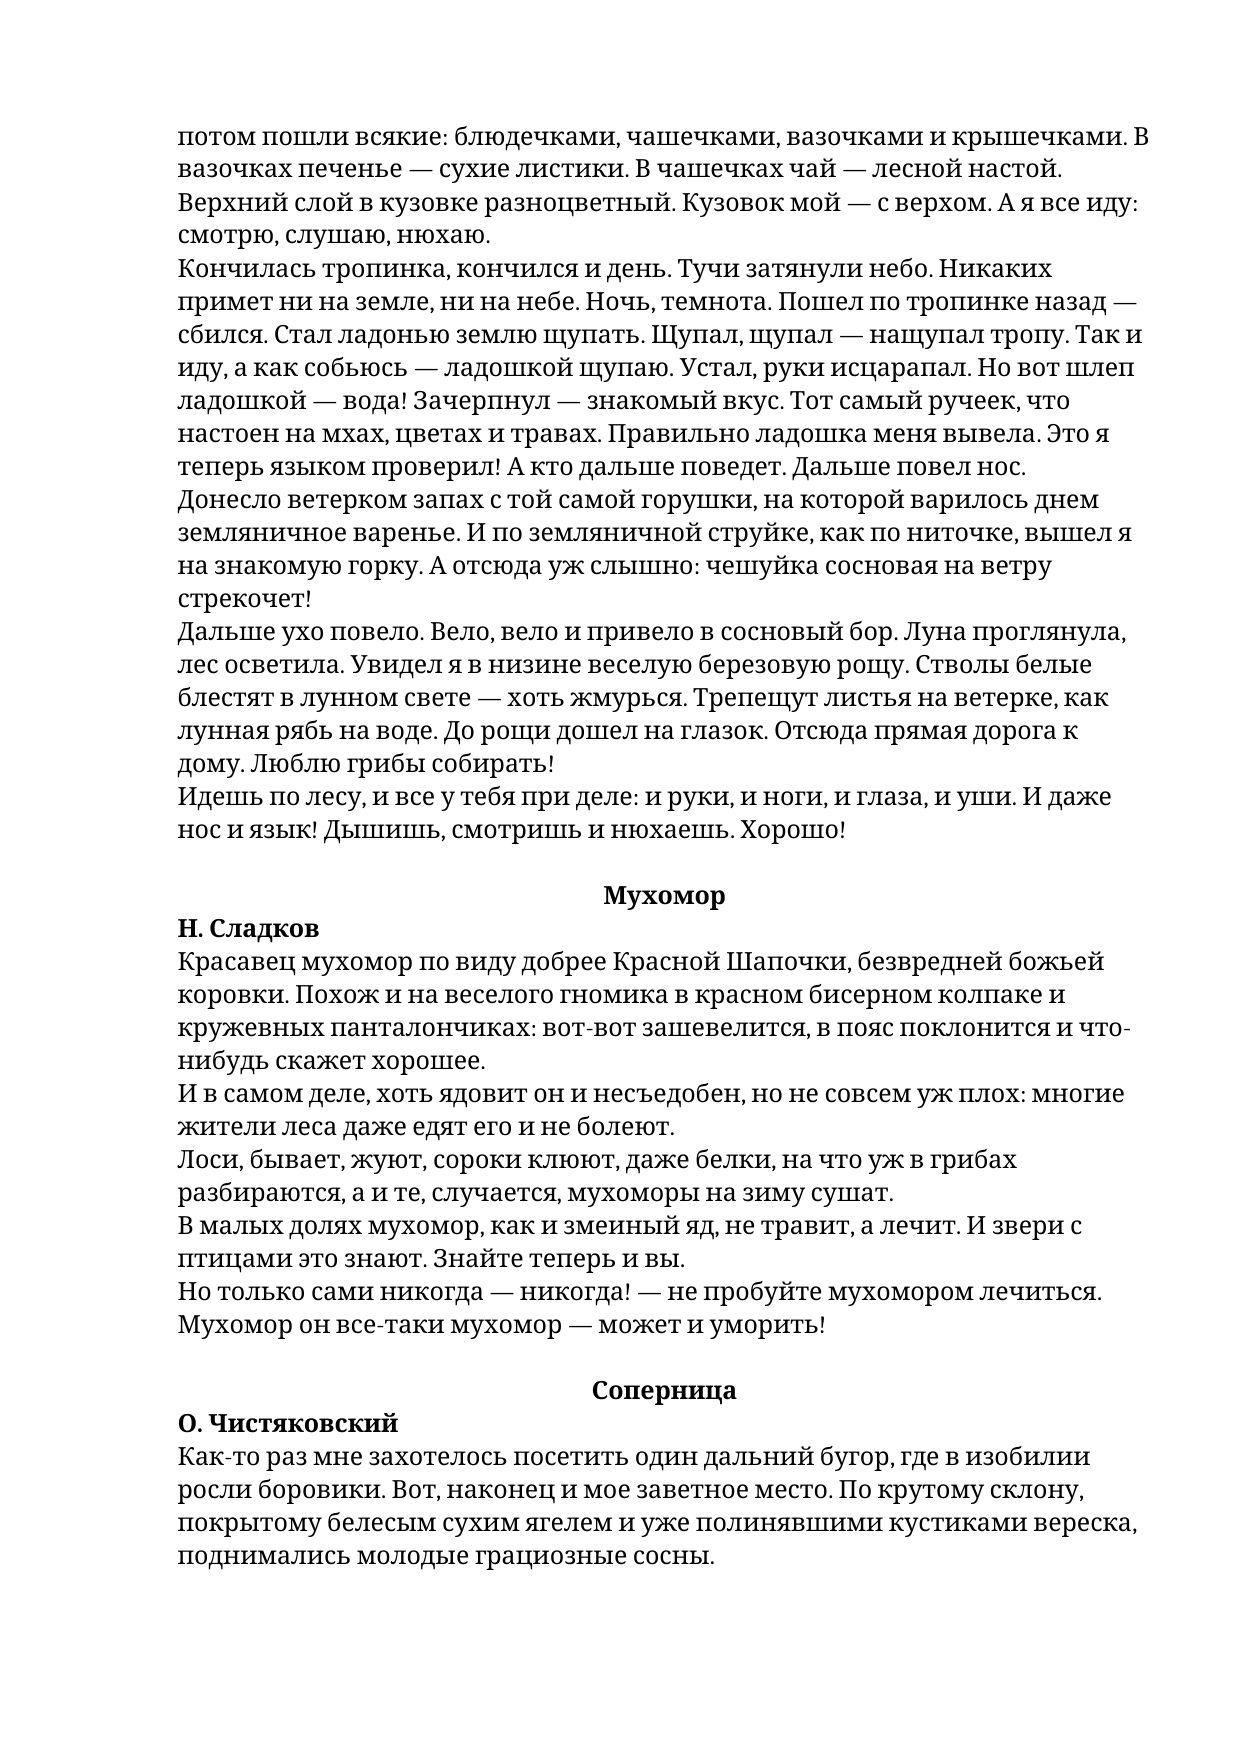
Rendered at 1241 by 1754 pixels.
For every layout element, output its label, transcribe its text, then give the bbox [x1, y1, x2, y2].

text Кончилась тропинка, кончился и день. Тучи затянули небо. Никаких примет ни на земле, ни на небе. Ночь, темнота. Пошел по тропинке назад — сбился. Стал ладонью землю щупать. Щупал, щупал — нащупал тропу. Так и иду, а как собьюсь — ладошкой щупаю. Устал, руки исцарапал. Но вот шлеп ладошкой — вода! Зачерпнул — знакомый вкус. Тот самый ручеек, что настоен на мхах, цветах и травах. Правильно ладошка меня вывела. Это я теперь языком проверил! А кто дальше поведет. Дальше повел нос. [177, 250, 1152, 481]
text Идешь по лесу, и все у тебя при деле: и руки, и ноги, и глаза, и уши. И даже нос и язык! Дышишь, смотришь и нюхаешь. Хорошо! [177, 778, 1152, 844]
text Донесло ветерком запах с той самой горушки, на которой варилось днем земляничное варенье. И по земляничной струйке, как по ниточке, вышел я на знакомую горку. А отсюда уж слышно: чешуйка сосновая на ветру стрекочет! [177, 481, 1152, 613]
text Красавец мухомор по виду добрее Красной Шапочки, безвредней божьей коровки. Похож и на веселого гномика в красном бисерном колпаке и кружевных панталончиках: вот-вот зашевелится, в пояс поклонится и что-нибудь скажет хорошее. [177, 944, 1152, 1076]
text Лоси, бывает, жуют, сороки клюют, даже белки, на что уж в грибах разбираются, а и те, случается, мухоморы на зиму сушат. [177, 1142, 1152, 1208]
text Но только сами никогда — никогда! — не пробуйте мухомором лечиться. Мухомор он все-таки мухомор — может и уморить! [177, 1274, 1152, 1340]
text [177, 118, 1152, 250]
text Как-то раз мне захотелось посетить один дальний бугор, где в изобилии росли боровики. Вот, наконец и мое заветное место. По крутому склону, покрытому белесым сухим ягелем и уже полинявшими кустиками вереска, поднимались молодые грациозные сосны. [177, 1439, 1152, 1571]
text Н. Сладков [177, 911, 1152, 944]
text Соперница [177, 1373, 1152, 1406]
text Мухомор [177, 878, 1152, 911]
text И в самом деле, хоть ядовит он и несъедобен, но не совсем уж плох: многие жители леса даже едят его и не болеют. [177, 1076, 1152, 1142]
text Дальше ухо повело. Вело, вело и привело в сосновый бор. Луна проглянула, лес осветила. Увидел я в низине веселую березовую рощу. Стволы белые блестят в лунном свете — хоть жмурься. Трепещут листья на ветерке, как лунная рябь на воде. До рощи дошел на глазок. Отсюда прямая дорога к дому. Люблю грибы собирать! [177, 613, 1152, 778]
text В малых долях мухомор, как и змеиный яд, не травит, а лечит. И звери с птицами это знают. Знайте теперь и вы. [177, 1208, 1152, 1274]
text О. Чистяковский [177, 1406, 1152, 1439]
